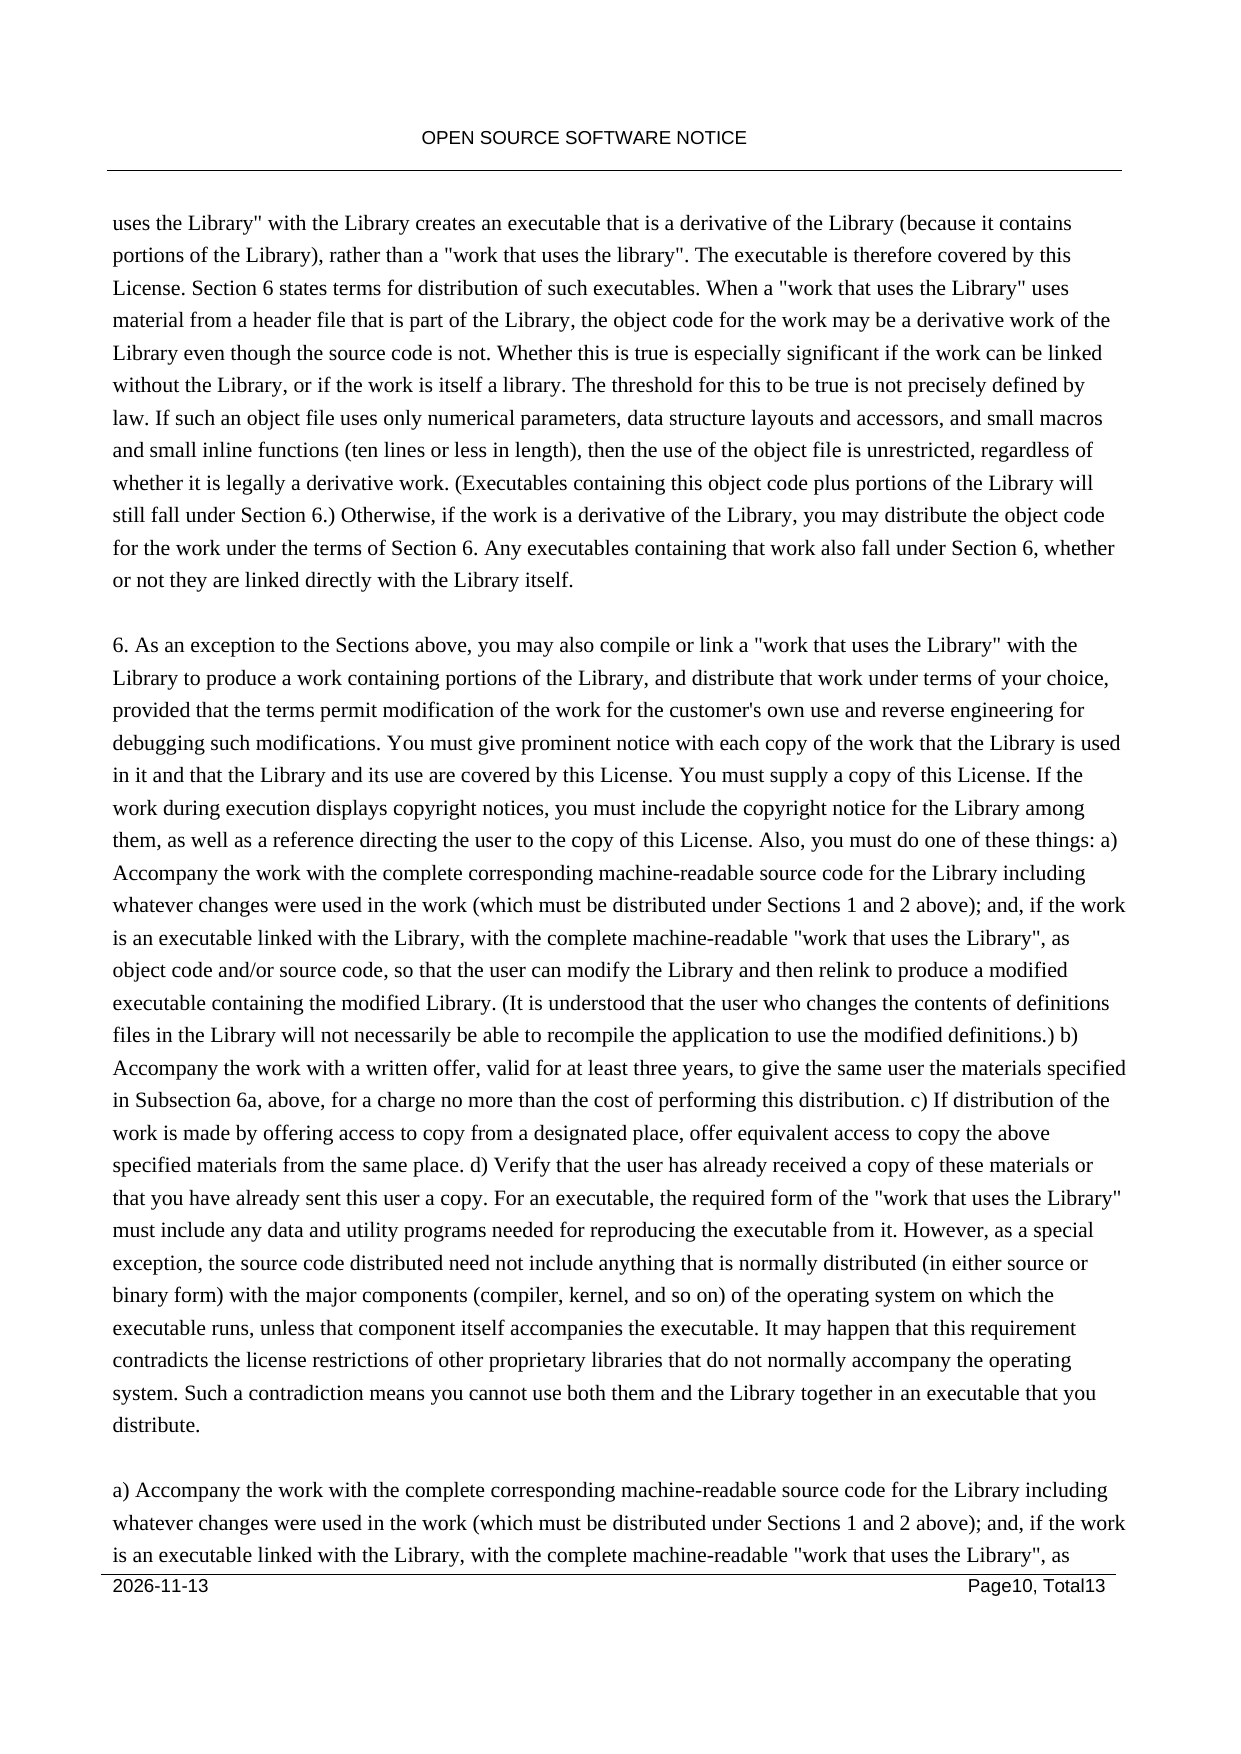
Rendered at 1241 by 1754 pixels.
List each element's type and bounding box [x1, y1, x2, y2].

text [112, 206, 1128, 1571]
